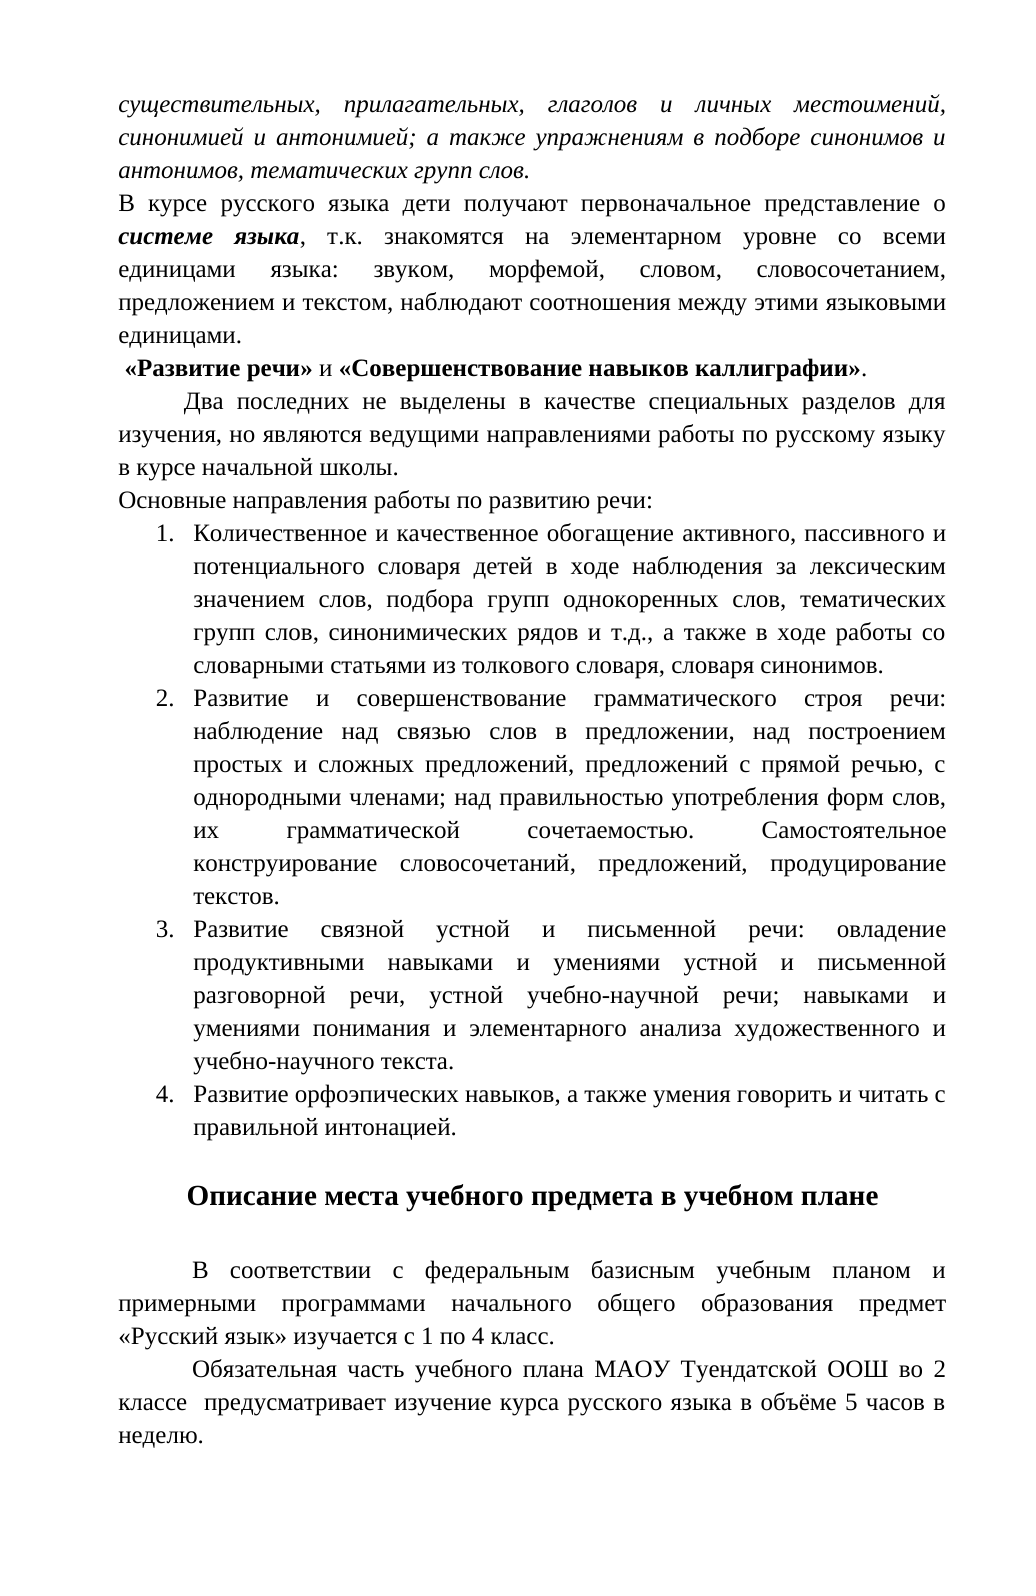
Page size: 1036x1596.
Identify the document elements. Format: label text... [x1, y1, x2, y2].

text Основные направления работы по развитию речи: [118, 485, 947, 514]
list Развитие и совершенствование грамматического строя речи: наблюдение над связью слов в предложении, над построением простых и сложных предложений, предложений с прямой речью, с однородными членами; над правильностью употребления форм слов, их грамматической сочетаемостью. Самостоятельное конструирование словосочетаний, предложений, продуцирование текстов. [156, 683, 947, 910]
text «Развитие речи» и «Совершенствование навыков каллиграфии». [118, 353, 947, 382]
text Описание места учебного предмета в учебном плане [118, 1178, 947, 1212]
list Развитие связной устной и письменной речи: овладение продуктивными навыками и умениями устной и письменной разговорной речи, устной учебно-научной речи; навыками и умениями понимания и элементарного анализа художественного и учебно-научного текста. [156, 914, 947, 1075]
text В курсе русского языка дети получают первоначальное представление о системе языка, т.к. знакомятся на элементарном уровне со всеми единицами языка: звуком, морфемой, словом, словосочетанием, предложением и текстом, наблюдают соотношения между этими языковыми единицами. [118, 188, 947, 348]
text В соответствии с федеральным базисным учебным планом и примерными программами начального общего образования предмет «Русский язык» изучается с 1 по 4 класс. [118, 1255, 947, 1350]
list Развитие орфоэпических навыков, а также умения говорить и читать с правильной интонацией. [156, 1079, 947, 1141]
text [118, 89, 947, 183]
text Обязательная часть учебного плана МАОУ Туендатской ООШ во 2 классе предусматривает изучение курса русского языка в объёме 5 часов в неделю. [118, 1354, 947, 1449]
text Два последних не выделены в качестве специальных разделов для изучения, но являются ведущими направлениями работы по русскому языку в курсе начальной школы. [118, 386, 947, 481]
list Количественное и качественное обогащение активного, пассивного и потенциального словаря детей в ходе наблюдения за лексическим значением слов, подбора групп однокоренных слов, тематических групп слов, синонимических рядов и т.д., а также в ходе работы со словарными статьями из толкового словаря, словаря синонимов. [156, 518, 947, 679]
